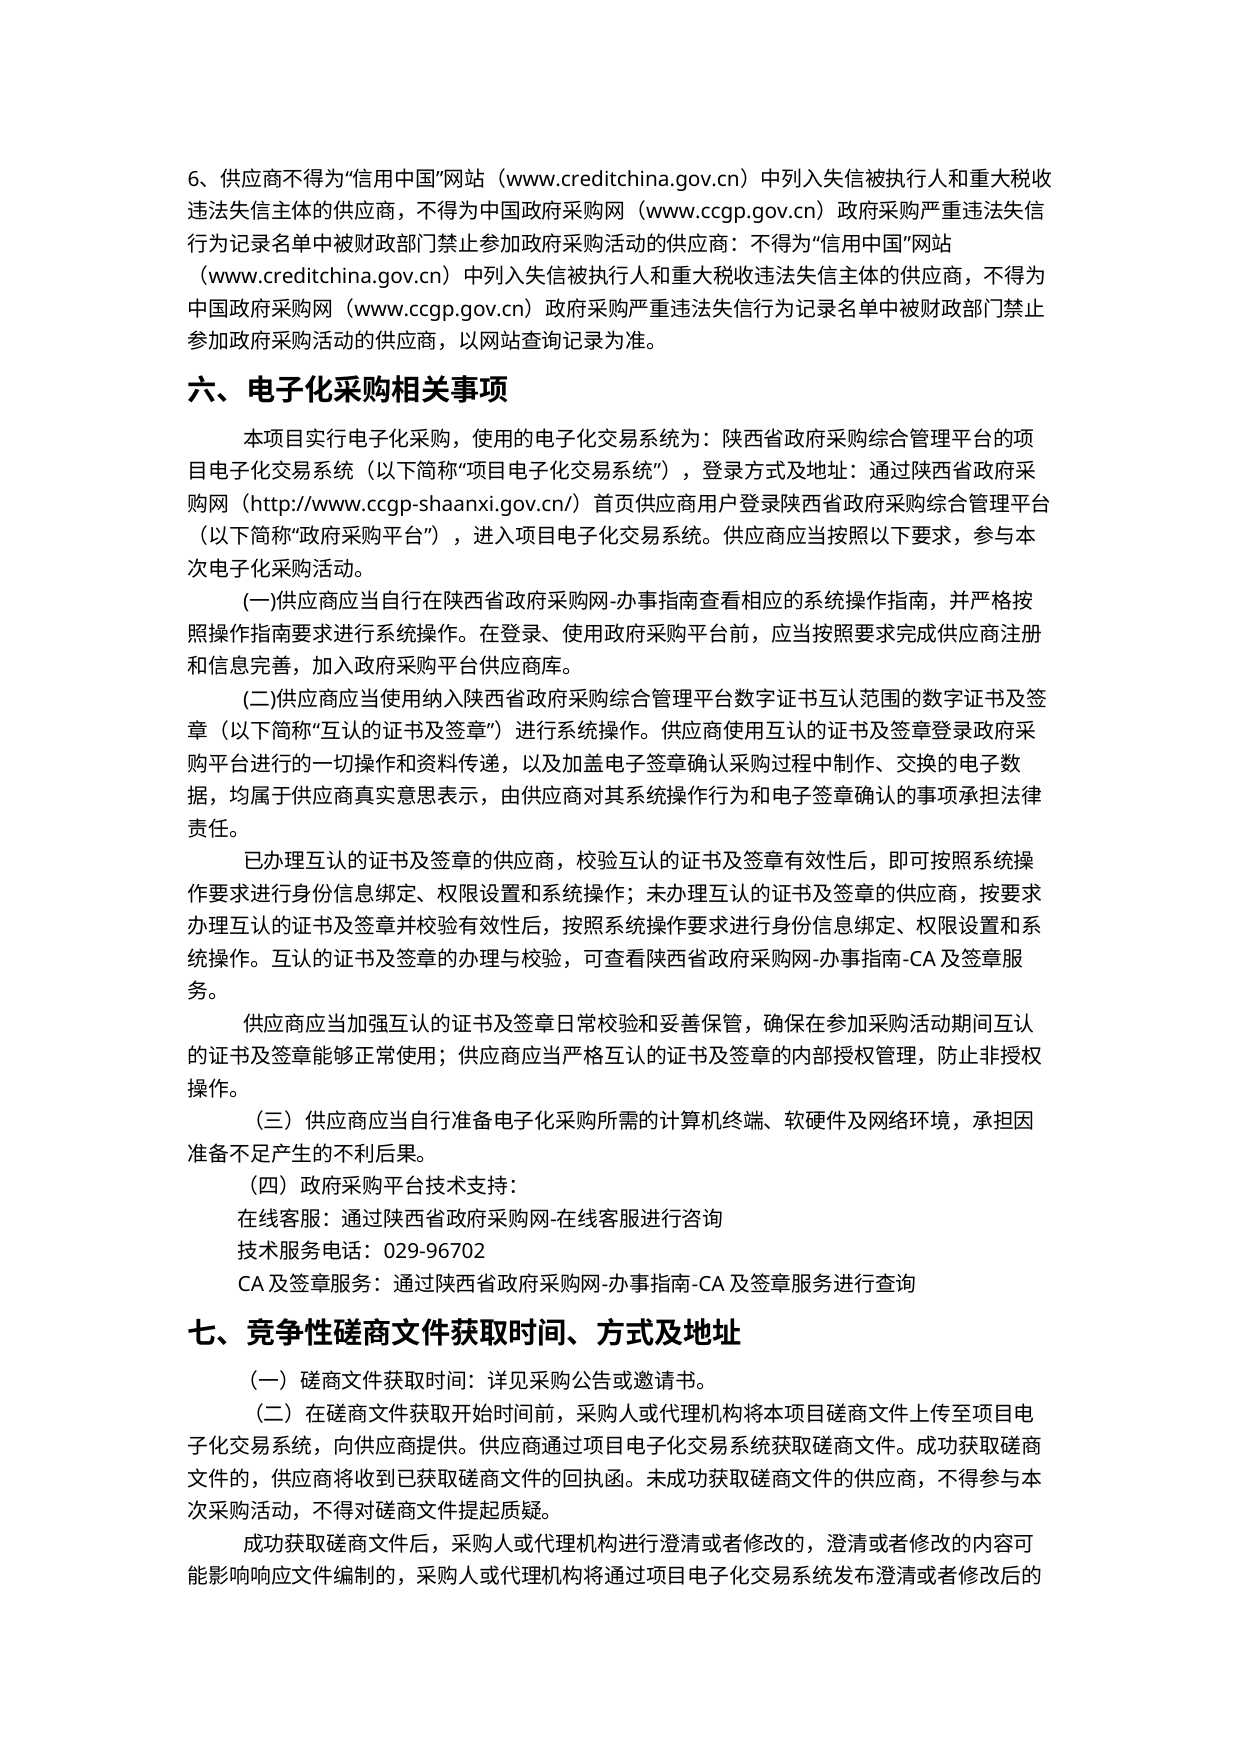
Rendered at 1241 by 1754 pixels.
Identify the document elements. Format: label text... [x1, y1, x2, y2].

text 七、竞争性磋商文件获取时间、方式及地址 [187, 1299, 1053, 1364]
text （三）供应商应当自行准备电子化采购所需的计算机终端、软硬件及网络环境，承担因准备不足产生的不利后果。 [187, 1104, 1053, 1169]
text （一）磋商文件获取时间：详见采购公告或邀请书。 [187, 1364, 1053, 1397]
text CA及签章服务：通过陕西省政府采购网-办事指南-CA及签章服务进行查询 [187, 1267, 1053, 1299]
text （二）在磋商文件获取开始时间前，采购人或代理机构将本项目磋商文件上传至项目电子化交易系统，向供应商提供。供应商通过项目电子化交易系统获取磋商文件。成功获取磋商文件的，供应商将收到已获取磋商文件的回执函。未成功获取磋商文件的供应商，不得参与本次采购活动，不得对磋商文件提起质疑。 [187, 1397, 1053, 1527]
text 本项目实行电子化采购，使用的电子化交易系统为：陕西省政府采购综合管理平台的项目电子化交易系统（以下简称“项目电子化交易系统”），登录方式及地址：通过陕西省政府采购网（http://www.ccgp-shaanxi.gov.cn/）首页供应商用户登录陕西省政府采购综合管理平台（以下简称“政府采购平台”），进入项目电子化交易系统。供应商应当按照以下要求，参与本次电子化采购活动。 [187, 422, 1053, 584]
text 六、电子化采购相关事项 [187, 357, 1053, 422]
text (一)供应商应当自行在陕西省政府采购网-办事指南查看相应的系统操作指南，并严格按照操作指南要求进行系统操作。在登录、使用政府采购平台前，应当按照要求完成供应商注册和信息完善，加入政府采购平台供应商库。 [187, 584, 1053, 682]
text （四）政府采购平台技术支持： [187, 1169, 1053, 1202]
text 在线客服：通过陕西省政府采购网-在线客服进行咨询 [187, 1202, 1053, 1234]
text 技术服务电话：029-96702 [187, 1234, 1053, 1267]
text (二)供应商应当使用纳入陕西省政府采购综合管理平台数字证书互认范围的数字证书及签章（以下简称“互认的证书及签章”）进行系统操作。供应商使用互认的证书及签章登录政府采购平台进行的一切操作和资料传递，以及加盖电子签章确认采购过程中制作、交换的电子数据，均属于供应商真实意思表示，由供应商对其系统操作行为和电子签章确认的事项承担法律责任。 [187, 682, 1053, 844]
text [187, 1527, 1053, 1592]
text 已办理互认的证书及签章的供应商，校验互认的证书及签章有效性后，即可按照系统操作要求进行身份信息绑定、权限设置和系统操作；未办理互认的证书及签章的供应商，按要求办理互认的证书及签章并校验有效性后，按照系统操作要求进行身份信息绑定、权限设置和系统操作。互认的证书及签章的办理与校验，可查看陕西省政府采购网-办事指南-CA及签章服务。 [187, 844, 1053, 1007]
text 供应商应当加强互认的证书及签章日常校验和妥善保管，确保在参加采购活动期间互认的证书及签章能够正常使用；供应商应当严格互认的证书及签章的内部授权管理，防止非授权操作。 [187, 1007, 1053, 1104]
text 6、供应商不得为“信用中国”网站（www.creditchina.gov.cn）中列入失信被执行人和重大税收违法失信主体的供应商，不得为中国政府采购网（www.ccgp.gov.cn）政府采购严重违法失信行为记录名单中被财政部门禁止参加政府采购活动的供应商：不得为“信用中国”网站（www.creditchina.gov.cn）中列入失信被执行人和重大税收违法失信主体的供应商，不得为中国政府采购网（www.ccgp.gov.cn）政府采购严重违法失信行为记录名单中被财政部门禁止参加政府采购活动的供应商，以网站查询记录为准。 [187, 162, 1053, 357]
